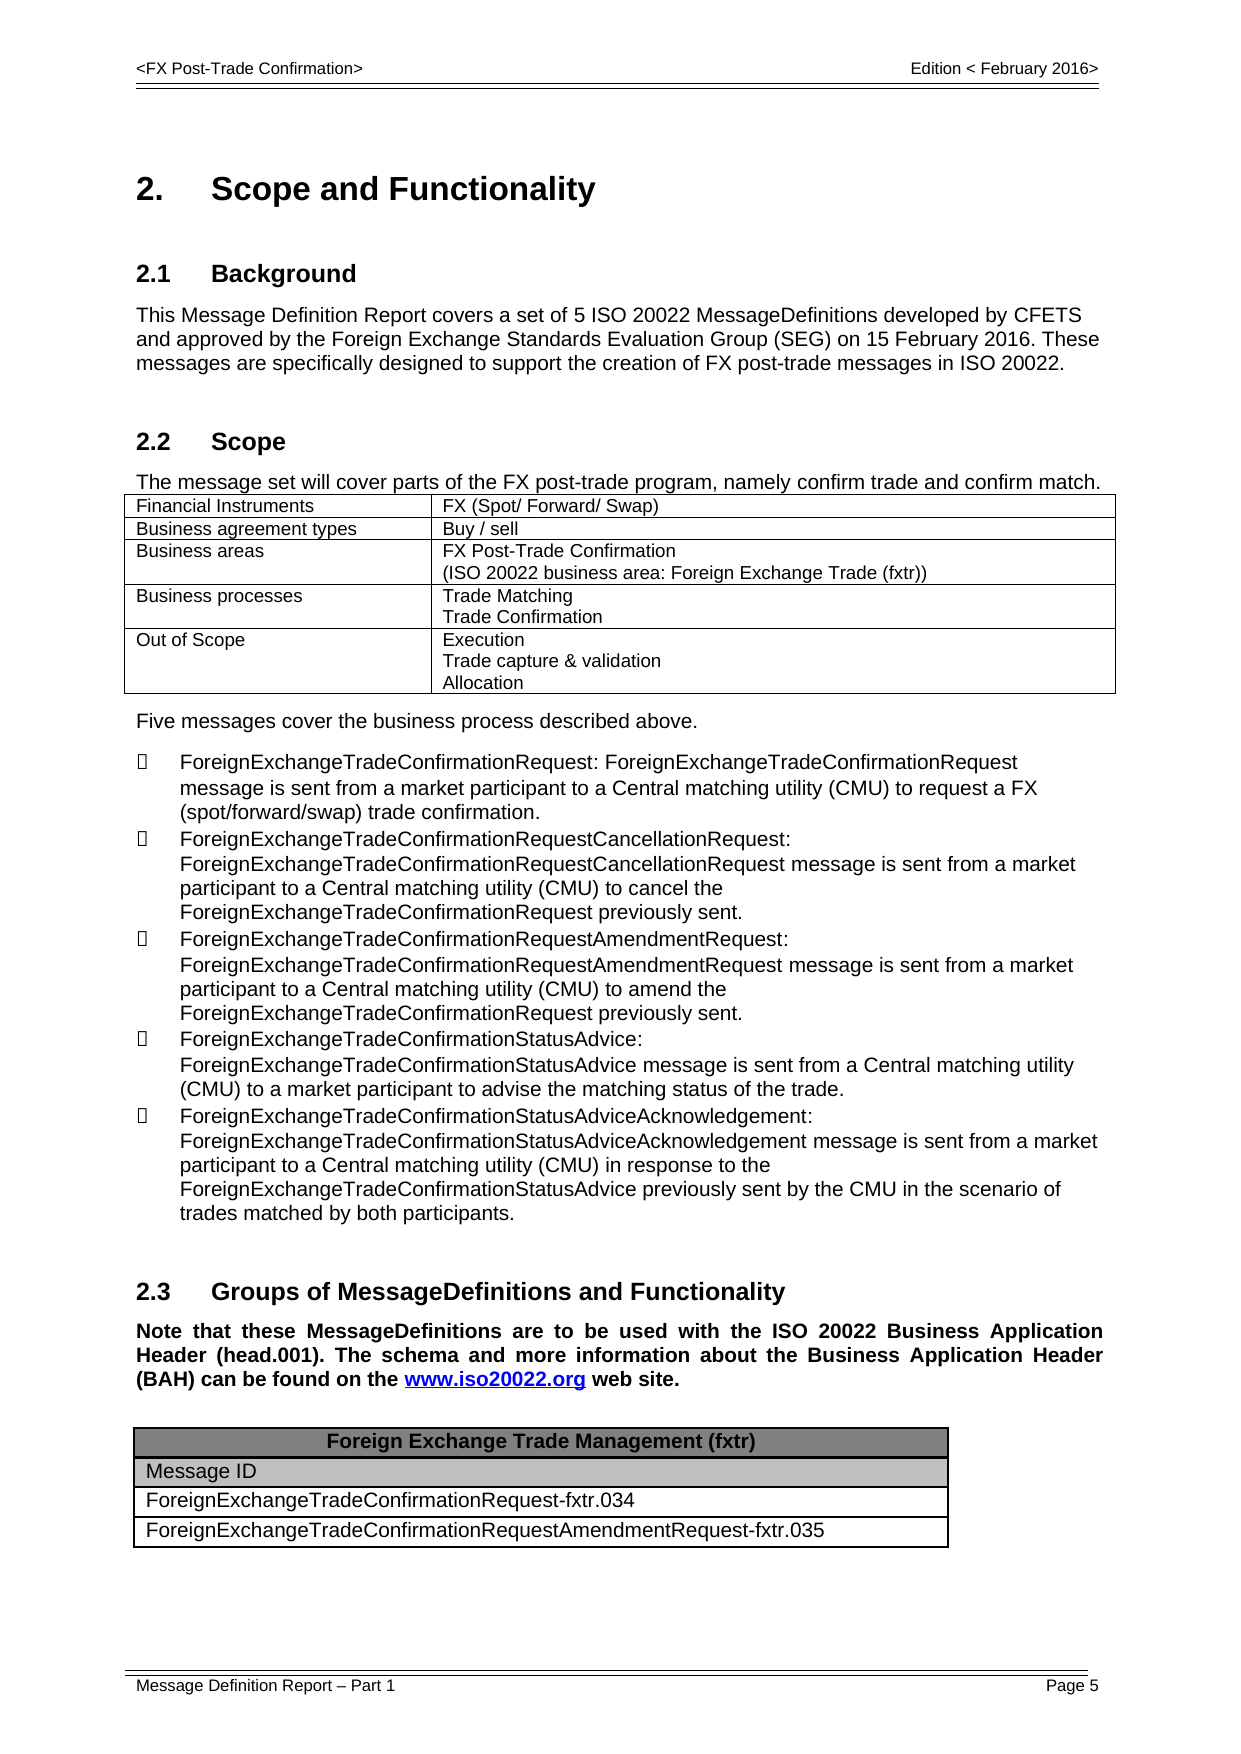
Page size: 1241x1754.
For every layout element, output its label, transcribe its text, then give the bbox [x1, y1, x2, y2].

table_cell Business agreement types [125, 518, 431, 539]
table_cell Business areas [125, 540, 431, 583]
table_header Foreign Exchange Trade Management (fxtr) [135, 1429, 947, 1456]
text Five messages cover the business process described above. [136, 709, 1104, 733]
table_cell ForeignExchangeTradeConfirmationRequestAmendmentRequest-fxtr.035 [135, 1518, 947, 1546]
text This Message Definition Report covers a set of 5 ISO 20022 MessageDefinitions developed by CFETS and approved by the Foreign Exchange Standards Evaluation Group (SEG) on 15 February 2016. These messages are specifically designed to support the creation of FX post-trade messages in ISO 20022. [136, 303, 1104, 375]
table_cell Out of Scope [125, 629, 431, 693]
list ForeignExchangeTradeConfirmationRequestAmendmentRequest: ForeignExchangeTradeConfirmationRequestAmendmentRequest message is sent from a market participant to a Central matching utility (CMU) to amend the ForeignExchangeTradeConfirmationRequest previously sent. [136, 924, 1104, 1024]
list ForeignExchangeTradeConfirmationStatusAdviceAcknowledgement: ForeignExchangeTradeConfirmationStatusAdviceAcknowledgement message is sent from a market participant to a Central matching utility (CMU) in response to the ForeignExchangeTradeConfirmationStatusAdvice previously sent by the CMU in the scenario of trades matched by both participants. [136, 1101, 1104, 1225]
table_cell Execution Trade capture & validation Allocation [432, 629, 1115, 693]
list ForeignExchangeTradeConfirmationRequestCancellationRequest: ForeignExchangeTradeConfirmationRequestCancellationRequest message is sent from a market participant to a Central matching utility (CMU) to cancel the ForeignExchangeTradeConfirmationRequest previously sent. [136, 824, 1104, 924]
table_cell Message ID [135, 1459, 947, 1486]
subtitle Background [136, 259, 1104, 288]
subtitle Scope and Functionality [136, 169, 1104, 207]
table_header FX (Spot/ Forward/ Swap) [432, 495, 1115, 517]
table_cell Buy / sell [432, 518, 1115, 539]
table_cell Trade Matching Trade Confirmation [432, 585, 1115, 628]
subtitle Scope [136, 427, 1104, 456]
text Note that these MessageDefinitions are to be used with the ISO 20022 Business Application Header (head.001). The schema and more information about the Business Application Header (BAH) can be found on the www.iso20022.org web site. [136, 1318, 1104, 1390]
list ForeignExchangeTradeConfirmationRequest: ForeignExchangeTradeConfirmationRequest message is sent from a market participant to a Central matching utility (CMU) to request a FX (spot/forward/swap) trade confirmation. [136, 747, 1104, 824]
text The message set will cover parts of the FX post-trade program, namely confirm trade and confirm match. [136, 470, 1104, 494]
table_cell ForeignExchangeTradeConfirmationRequest-fxtr.034 [135, 1488, 947, 1516]
list ForeignExchangeTradeConfirmationStatusAdvice: ForeignExchangeTradeConfirmationStatusAdvice message is sent from a Central matching utility (CMU) to a market participant to advise the matching status of the trade. [136, 1024, 1104, 1101]
table_cell Business processes [125, 585, 431, 628]
table_header Financial Instruments [125, 495, 431, 517]
subtitle Groups of MessageDefinitions and Functionality [136, 1277, 1104, 1306]
table_cell FX Post-Trade Confirmation (ISO 20022 business area: Foreign Exchange Trade (fxtr)) [432, 540, 1115, 583]
